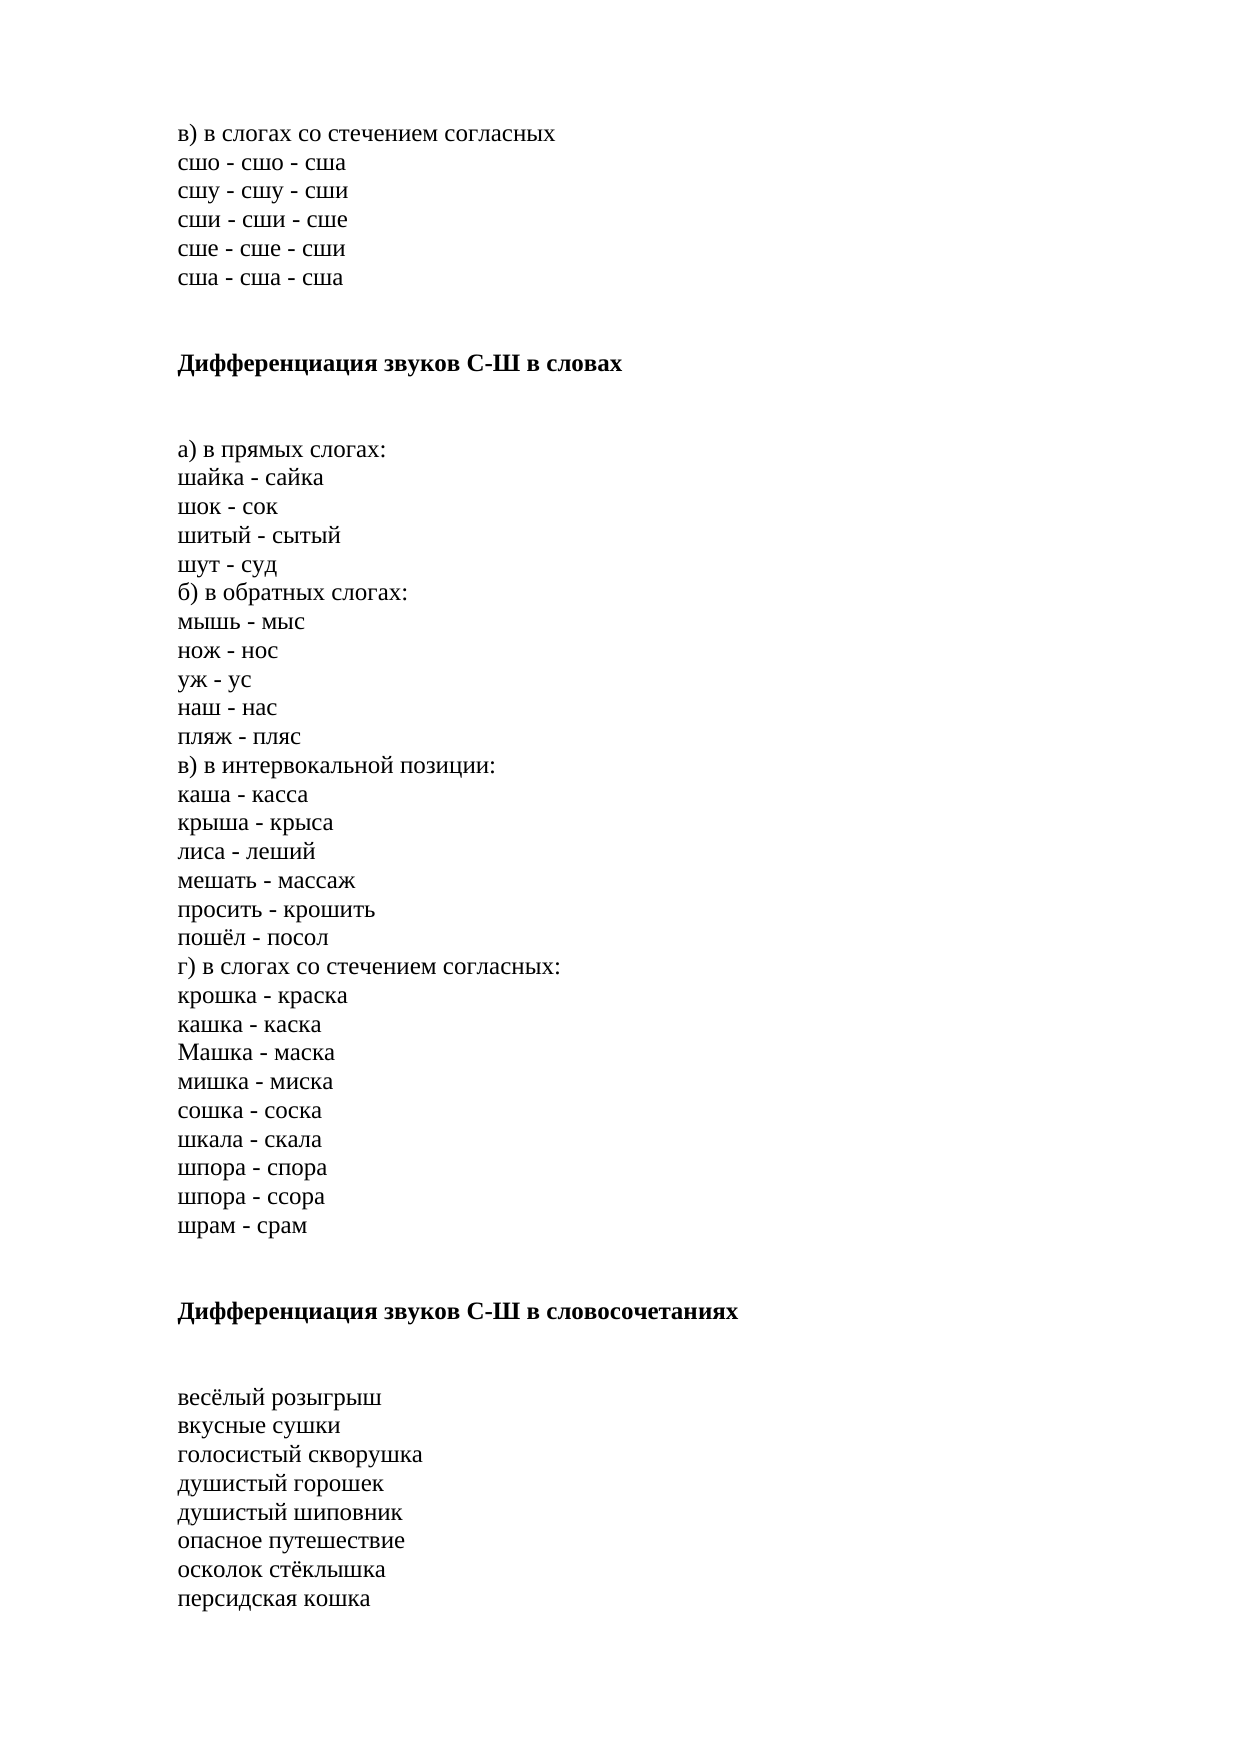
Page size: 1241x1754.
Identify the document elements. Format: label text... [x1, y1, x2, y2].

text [177, 1353, 1152, 1612]
text а) в прямых слогах: шайка - сайка шок - сок шитый - сытый шут - суд б) в обратных слогах: мышь - мыс нож - нос уж - ус наш - нас пляж - пляс в) в интервокальной позиции: каша - касса крыша - крыса лиса - леший мешать - массаж просить - крошить пошёл - посол г) в слогах со стечением согласных: крошка - краска кашка - каска Машка - маска мишка - миска сошка - соска шкала - скала шпора - спора шпора - ссора шрам - срам [177, 405, 1152, 1239]
text Дифференциация звуков С-Ш в словах [177, 291, 1152, 405]
text Дифференциация звуков С-Ш в словосочетаниях [177, 1239, 1152, 1353]
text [177, 118, 1152, 291]
